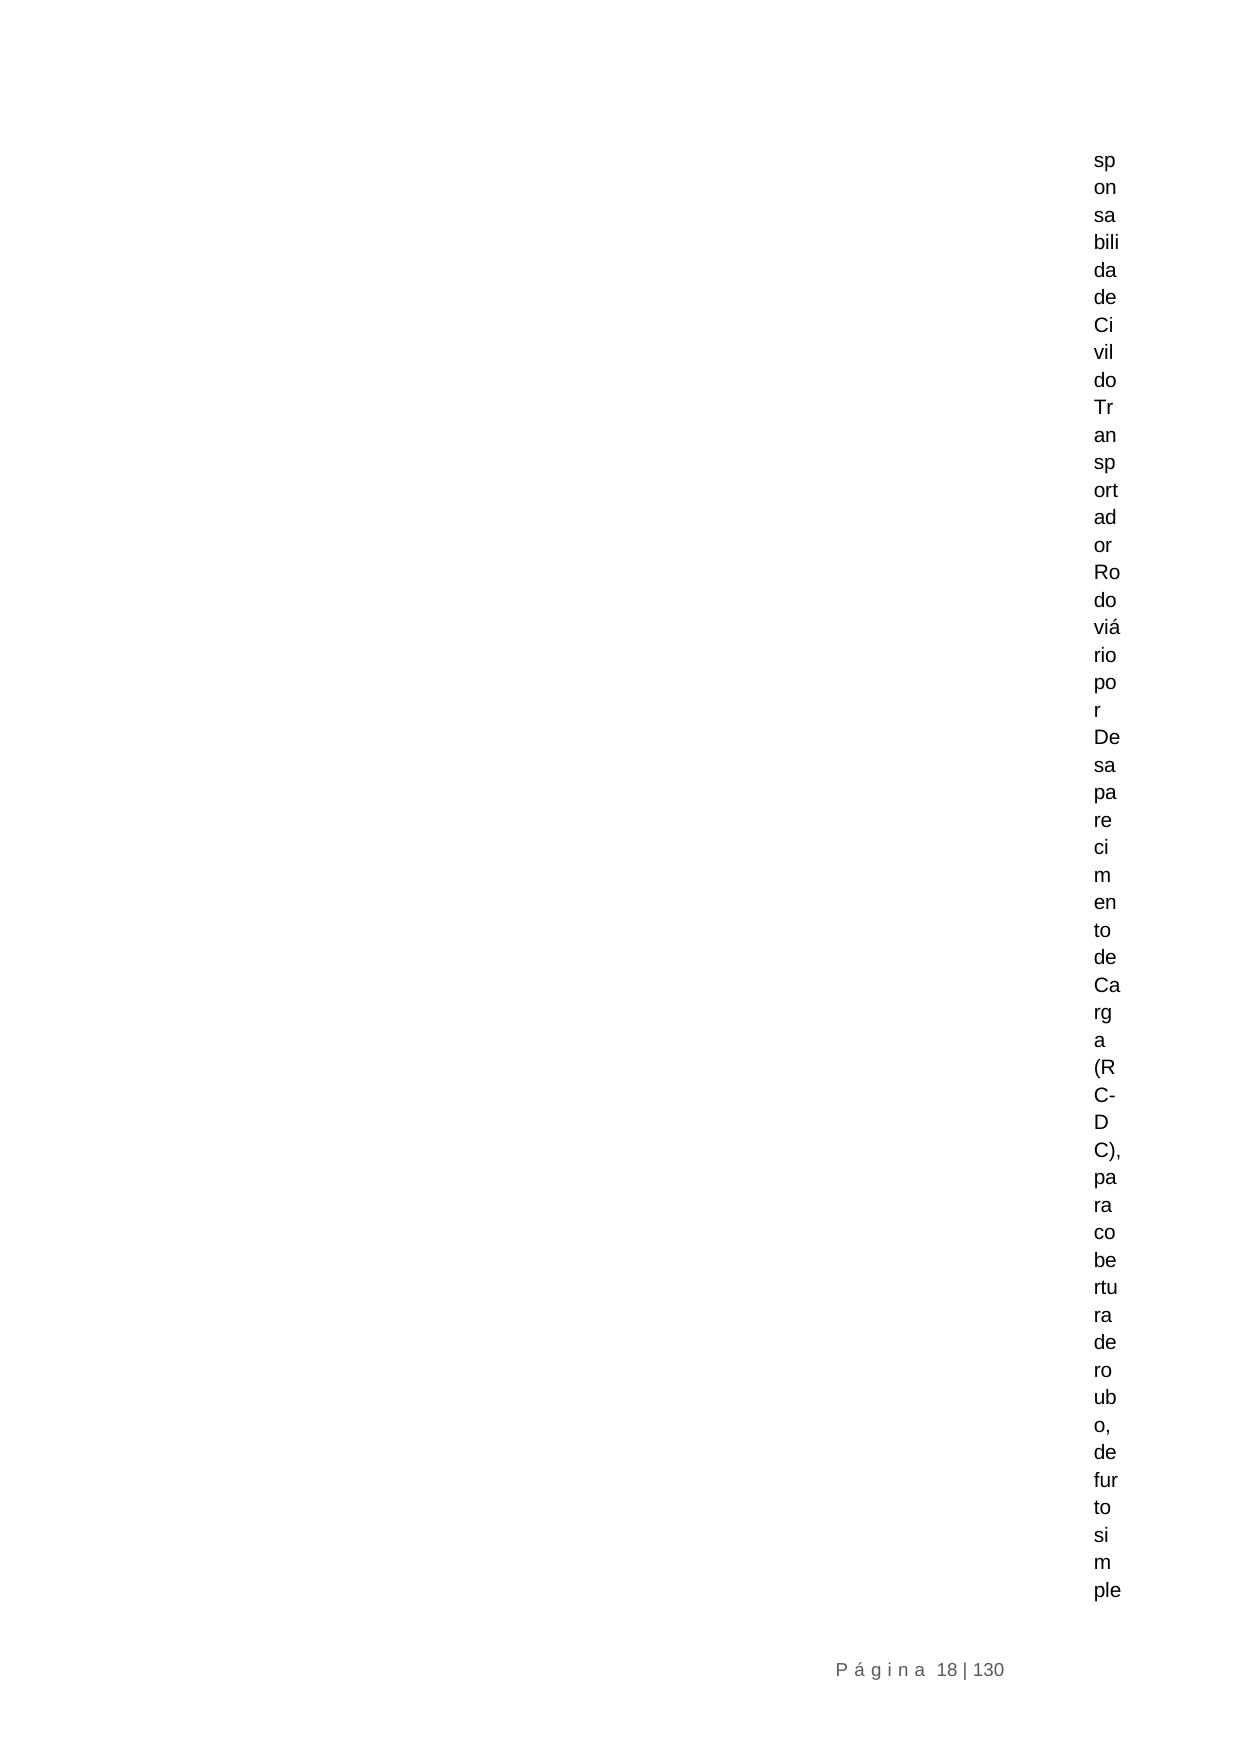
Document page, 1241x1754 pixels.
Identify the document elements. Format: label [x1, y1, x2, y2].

text [1048, 148, 1122, 1602]
